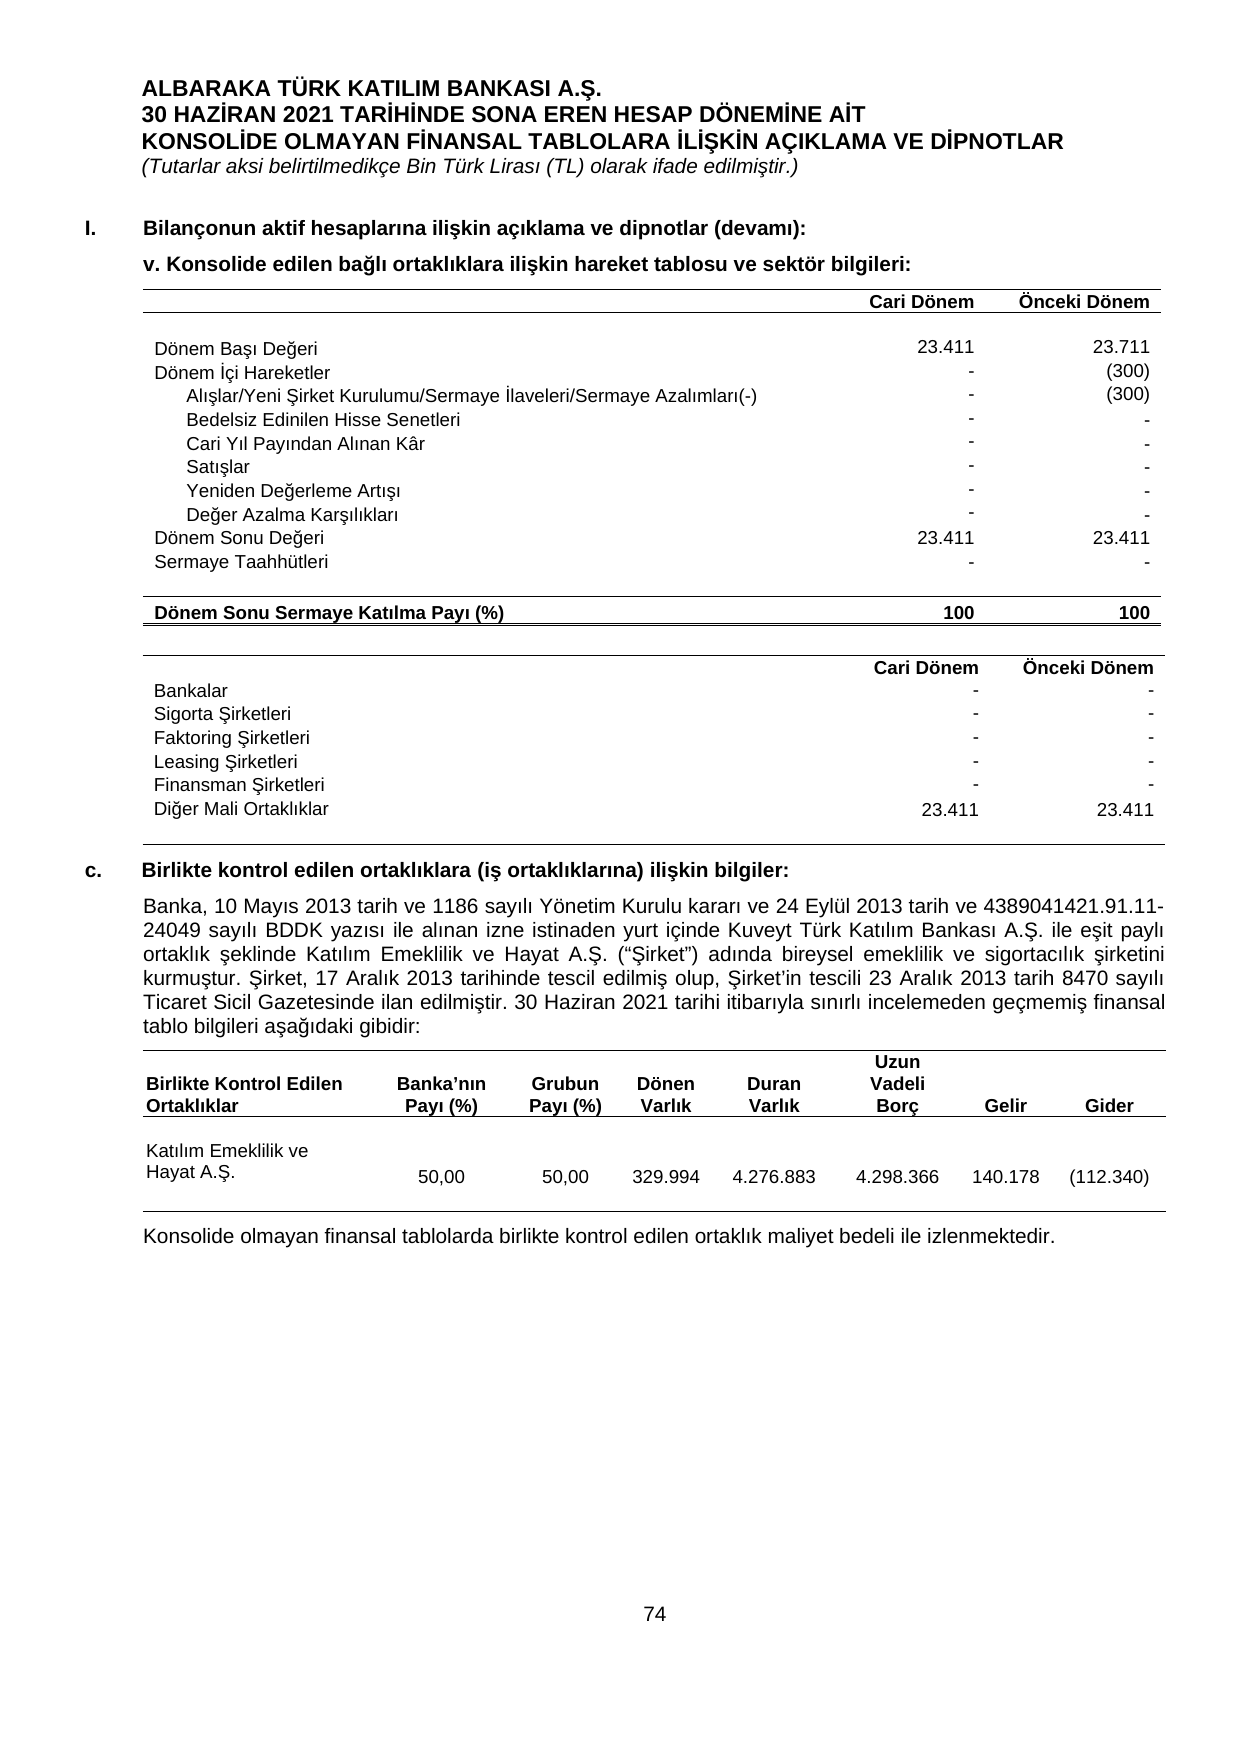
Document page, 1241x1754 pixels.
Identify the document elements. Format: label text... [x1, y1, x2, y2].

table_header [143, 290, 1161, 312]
text I. Bilançonun aktif hesaplarına ilişkin açıklama ve dipnotlar (devamı): [84, 216, 1166, 239]
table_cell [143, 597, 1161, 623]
text Banka, 10 Mayıs 2013 tarih ve 1186 sayılı Yönetim Kurulu kararı ve 24 Eylül 2013 tarih ve 4389041421.91.11-24049 sayılı BDDK yazısı ile alınan izne istinaden yurt içinde Kuveyt Türk Katılım Bankası A.Ş. ile eşit paylı ortaklık şeklinde Katılım Emeklilik ve Hayat A.Ş. (“Şirket”) adında bireysel emeklilik ve sigortacılık şirketini kurmuştur. Şirket, 17 Aralık 2013 tarihinde tescil edilmiş olup, Şirket’in tescili 23 Aralık 2013 tarih 8470 sayılı Ticaret Sicil Gazetesinde ilan edilmiştir. 30 Haziran 2021 tarihi itibarıyla sınırlı incelemeden geçmemiş finansal tablo bilgileri aşağıdaki gibidir: [143, 894, 1166, 1038]
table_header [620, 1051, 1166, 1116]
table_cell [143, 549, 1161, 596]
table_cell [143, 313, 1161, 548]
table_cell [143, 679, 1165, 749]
text v. Konsolide edilen bağlı ortaklıklara ilişkin hareket tablosu ve sektör bilgileri: [143, 252, 1166, 276]
text c. Birlikte kontrol edilen ortaklıklara (iş ortaklıklarına) ilişkin bilgiler: [84, 858, 1166, 882]
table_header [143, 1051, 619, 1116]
text Konsolide olmayan finansal tablolarda birlikte kontrol edilen ortaklık maliyet bedeli ile izlenmektedir. [143, 1224, 1166, 1248]
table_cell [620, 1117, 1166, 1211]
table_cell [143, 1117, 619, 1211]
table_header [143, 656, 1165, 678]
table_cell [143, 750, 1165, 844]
